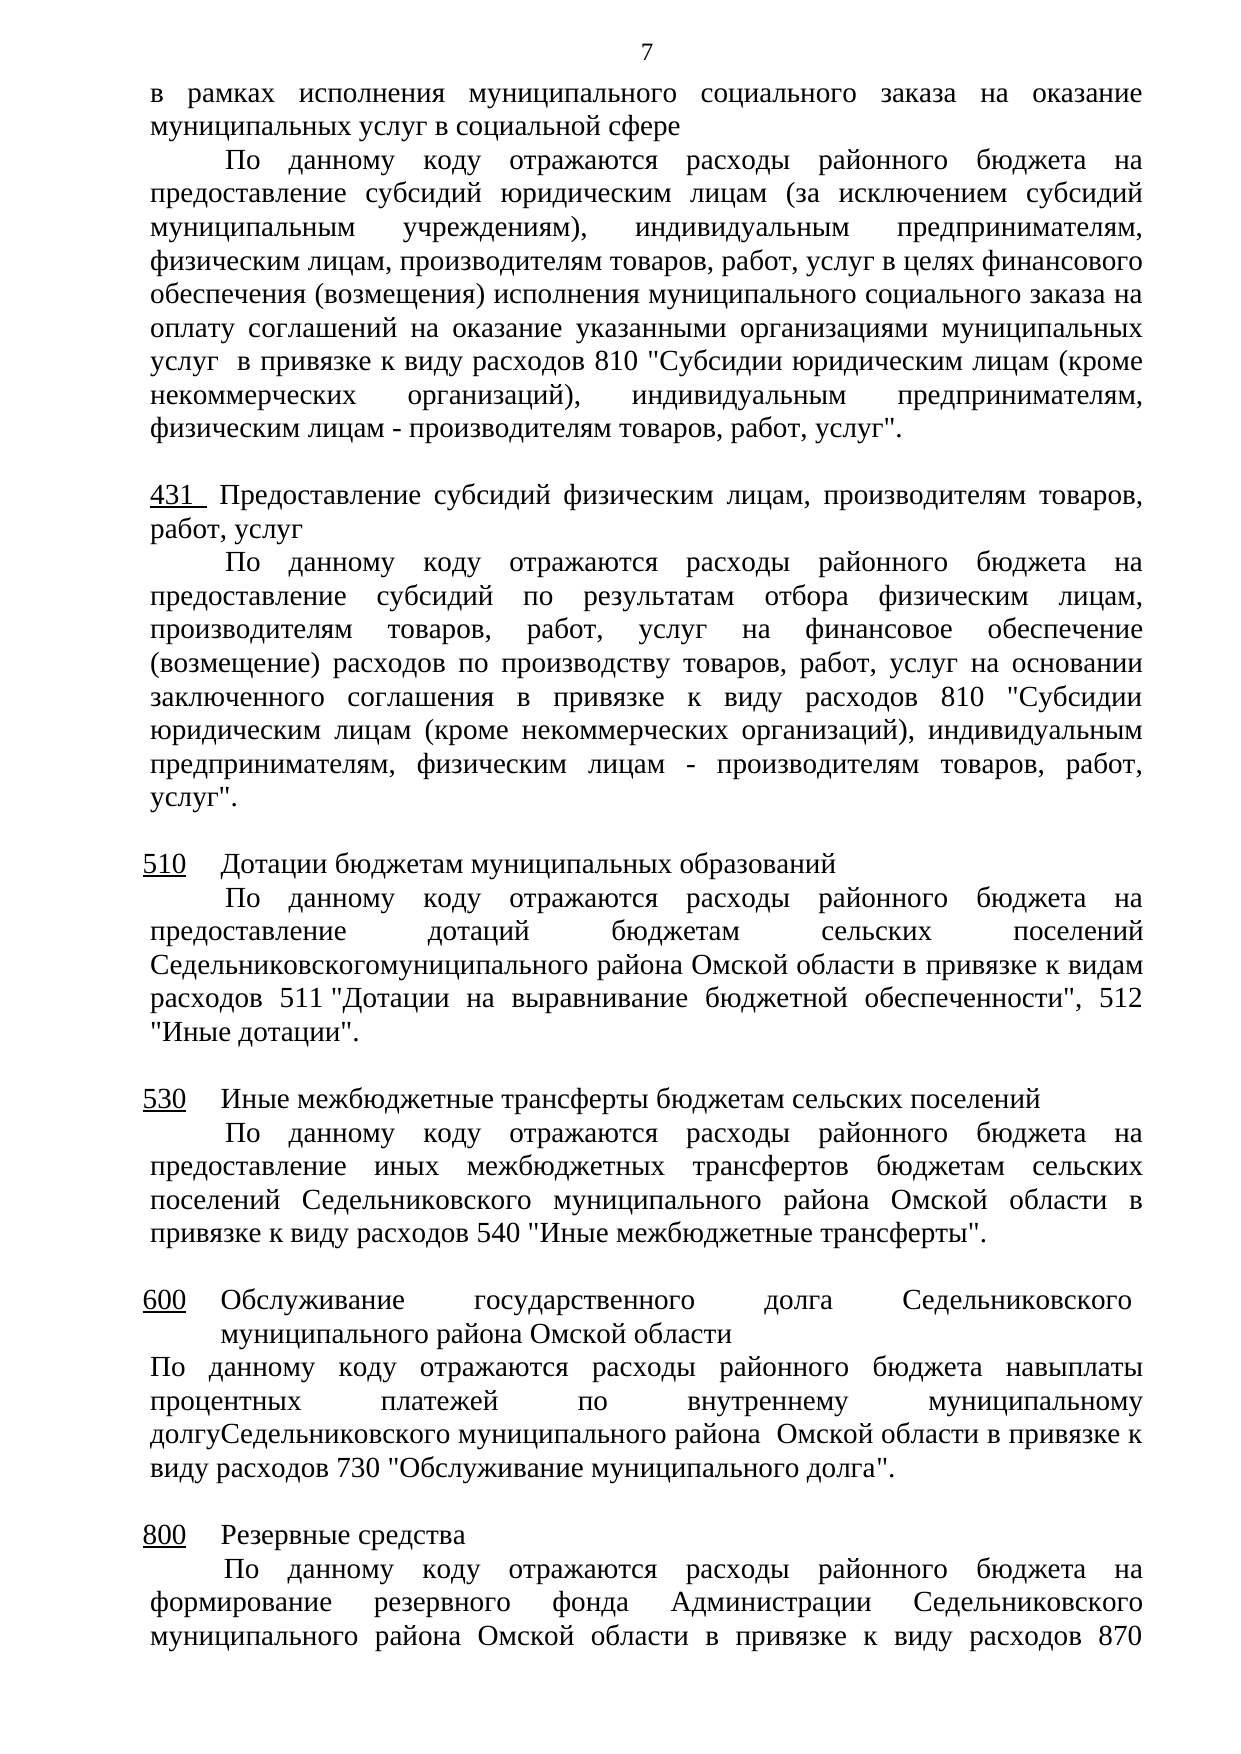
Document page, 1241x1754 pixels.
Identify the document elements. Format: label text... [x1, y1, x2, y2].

table_header 510 [131, 846, 209, 880]
table_header 530 [131, 1081, 209, 1115]
table_header Резервные средства [209, 1517, 1144, 1551]
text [150, 75, 1144, 142]
table_header Дотации бюджетам муниципальных образований [209, 846, 1144, 880]
table_header Иные межбюджетные трансферты бюджетам сельских поселений [209, 1081, 1144, 1115]
table_header Обслуживание государственного долга Седельниковского муниципального района Омской области [209, 1283, 1144, 1349]
text По данному коду отражаются расходы районного бюджета на предоставление иных межбюджетных трансфертов бюджетам сельских поселений Седельниковского муниципального района Омской области в привязке к виду расходов 540 "Иные межбюджетные трансферты". [150, 1115, 1144, 1249]
text 431 Предоставление субсидий физическим лицам, производителям товаров, работ, услуг [150, 477, 1144, 544]
text По данному коду отражаются расходы районного бюджета на предоставление субсидий юридическим лицам (за исключением субсидий муниципальным учреждениям), индивидуальным предпринимателям, физическим лицам, производителям товаров, работ, услуг в целях финансового обеспечения (возмещения) исполнения муниципального социального заказа на оплату соглашений на оказание указанными организациями муниципальных услуг в привязке к виду расходов 810 "Субсидии юридическим лицам (кроме некоммерческих организаций), индивидуальным предпринимателям, физическим лицам - производителям товаров, работ, услуг". [150, 142, 1144, 444]
table_header 800 [131, 1517, 209, 1551]
text По данному коду отражаются расходы районного бюджета на предоставление субсидий по результатам отбора физическим лицам, производителям товаров, работ, услуг на финансовое обеспечение (возмещение) расходов по производству товаров, работ, услуг на основании заключенного соглашения в привязке к виду расходов 810 "Субсидии юридическим лицам (кроме некоммерческих организаций), индивидуальным предпринимателям, физическим лицам - производителям товаров, работ, услуг". [150, 544, 1144, 813]
table_header 600 [131, 1283, 209, 1349]
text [150, 1551, 1144, 1651]
text По данному коду отражаются расходы районного бюджета навыплаты процентных платежей по внутреннему муниципальному долгуСедельниковского муниципального района Омской области в привязке к виду расходов 730 "Обслуживание муниципального долга". [150, 1349, 1144, 1484]
text По данному коду отражаются расходы районного бюджета на предоставление дотаций бюджетам сельских поселений Седельниковскогомуниципального района Омской области в привязке к видам расходов 511 "Дотации на выравнивание бюджетной обеспеченности", 512 "Иные дотации". [150, 880, 1144, 1048]
